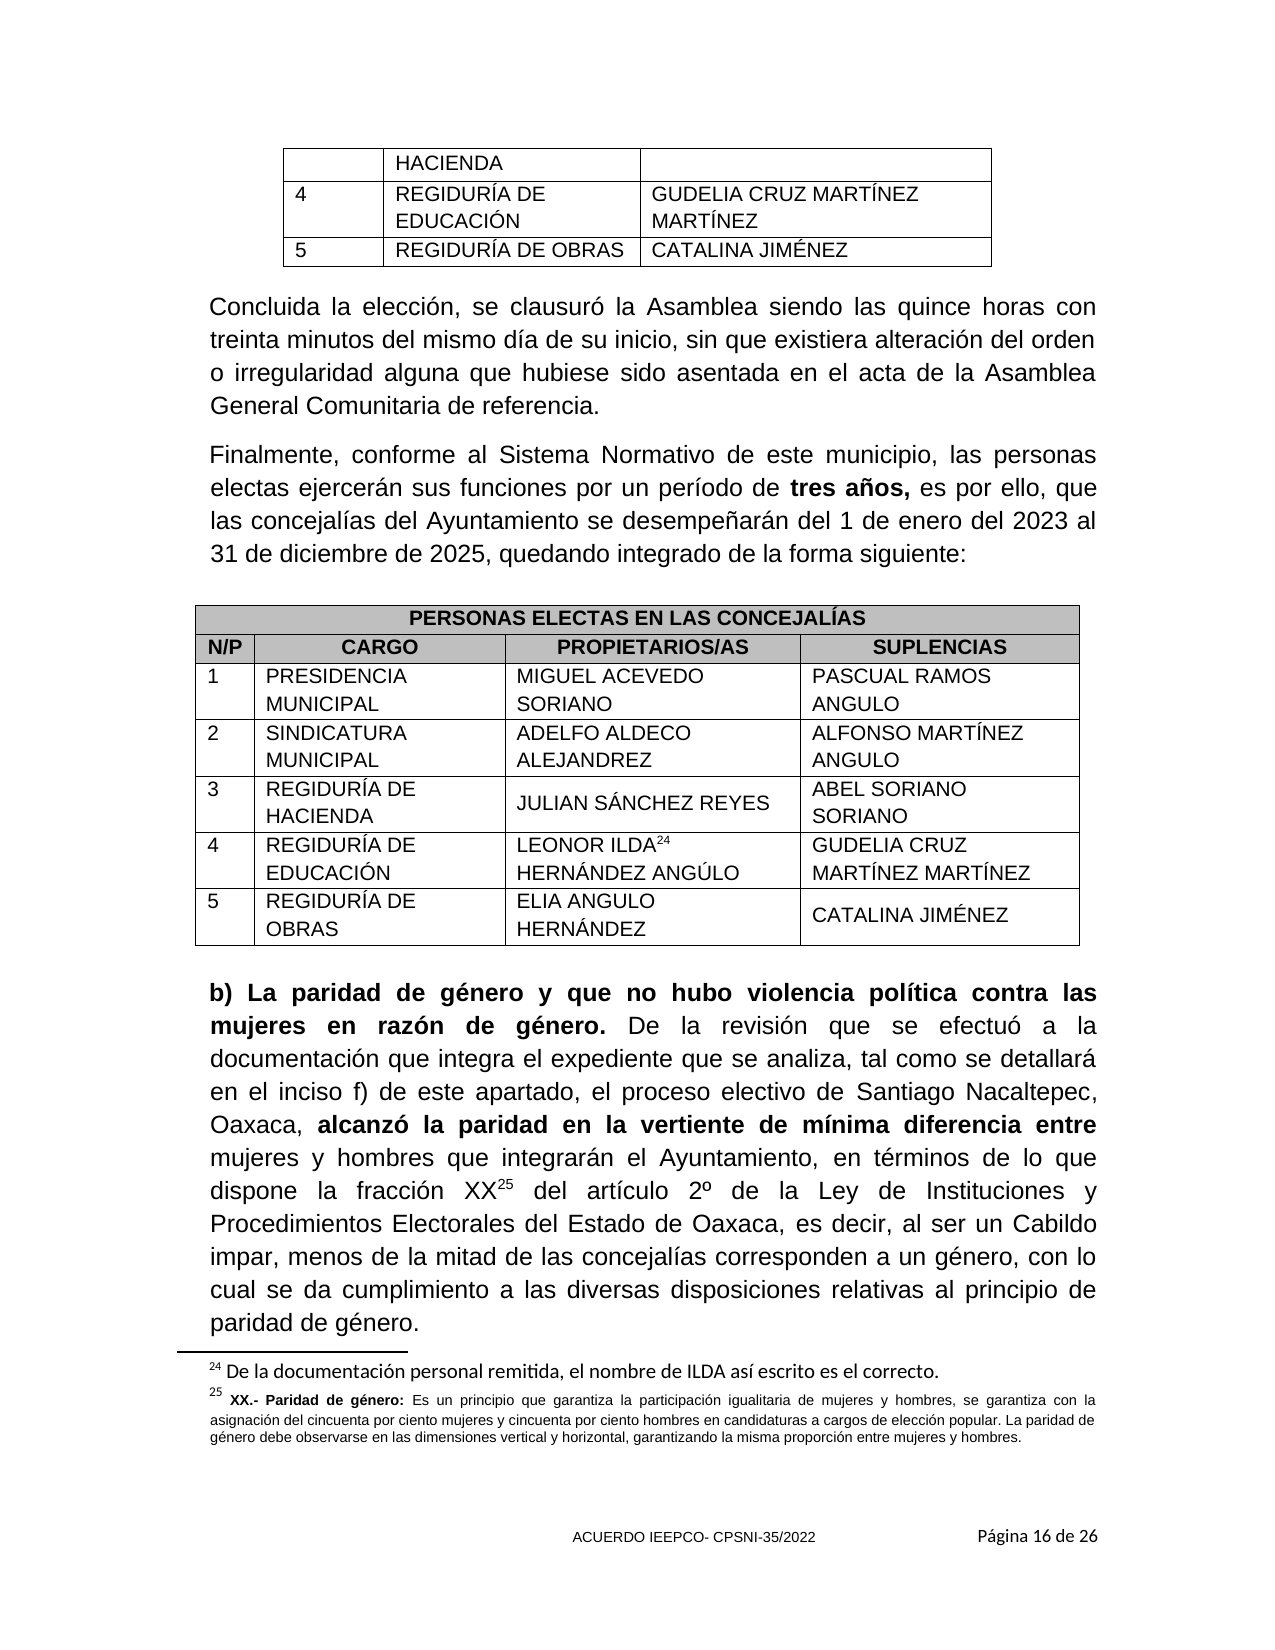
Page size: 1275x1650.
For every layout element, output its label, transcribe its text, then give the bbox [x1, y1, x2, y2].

table_cell 4 [284, 182, 383, 237]
table_cell REGIDURÍA DE OBRAS [255, 889, 505, 945]
table_cell CATALINA JIMÉNEZ [641, 238, 991, 266]
table_cell PRESIDENCIA MUNICIPAL [255, 664, 505, 719]
table_cell 4 [196, 833, 254, 888]
table_cell 5 [284, 238, 383, 266]
table_cell PROPIETARIOS/AS [506, 635, 800, 663]
text Finalmente, conforme al Sistema Normativo de este municipio, las personas electas ejercerán sus funciones por un período de tres años, es por ello, que las concejalías del Ayuntamiento se desempeñarán del 1 de enero del 2023 al 31 de diciembre de 2025, quedando integrado de la forma siguiente: [209, 440, 1098, 568]
table_cell N/P [196, 635, 254, 663]
table_cell CARGO [255, 635, 505, 663]
table_cell 3 [284, 149, 383, 181]
table_cell ABEL SORIANO SORIANO [801, 777, 1079, 832]
text Concluida la elección, se clausuró la Asamblea siendo las quince horas con treinta minutos del mismo día de su inicio, sin que existiera alteración del orden o irregularidad alguna que hubiese sido asentada en el acta de la Asamblea General Comunitaria de referencia. [209, 292, 1098, 420]
table_cell LEONOR ILDA HERNÁNDEZ ANGÚLO [506, 833, 800, 888]
table_cell ADELFO ALDECO ALEJANDREZ [506, 720, 800, 776]
table_cell 5 [196, 889, 254, 945]
table_cell 2 [196, 720, 254, 776]
table_cell REGIDURÍA DE EDUCACIÓN [255, 833, 505, 888]
table_cell REGIDURÍA DE EDUCACIÓN [384, 182, 640, 237]
table_cell GUDELIA CRUZ MARTÍNEZ MARTÍNEZ [641, 182, 991, 237]
table_cell JULIAN SÁNCHEZ REYES [506, 777, 800, 832]
table_cell SUPLENCIAS [801, 635, 1079, 663]
table_cell GUDELIA CRUZ MARTÍNEZ MARTÍNEZ [801, 833, 1079, 888]
text b) La paridad de género y que no hubo violencia política contra las mujeres en razón de género. De la revisión que se efectuó a la documentación que integra el expediente que se analiza, tal como se detallará en el inciso f) de este apartado, el proceso electivo de Santiago Nacaltepec, Oaxaca, alcanzó la paridad en la vertiente de mínima diferencia entre mujeres y hombres que integrarán el Ayuntamiento, en términos de lo que dispone la fracción XX del artículo 2º de la Ley de Instituciones y Procedimientos Electorales del Estado de Oaxaca, es decir, al ser un Cabildo impar, menos de la mitad de las concejalías corresponden a un género, con lo cual se da cumplimiento a las diversas disposiciones relativas al principio de paridad de género. [209, 978, 1098, 1337]
table_cell REGIDURÍA DE HACIENDA [255, 777, 505, 832]
table_cell ELIA ANGULO HERNÁNDEZ [506, 889, 800, 945]
table_cell REGIDURÍA DE OBRAS [384, 238, 640, 266]
table_cell SINDICATURA MUNICIPAL [255, 720, 505, 776]
table_cell 3 [196, 777, 254, 832]
table_header PERSONAS ELECTAS EN LAS CONCEJALÍAS [196, 606, 1079, 634]
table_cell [641, 149, 991, 181]
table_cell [384, 149, 640, 181]
table_cell PASCUAL RAMOS ANGULO [801, 664, 1079, 719]
table_cell 1 [196, 664, 254, 719]
table_cell ALFONSO MARTÍNEZ ANGULO [801, 720, 1079, 776]
table_cell MIGUEL ACEVEDO SORIANO [506, 664, 800, 719]
table_cell CATALINA JIMÉNEZ [801, 889, 1079, 945]
